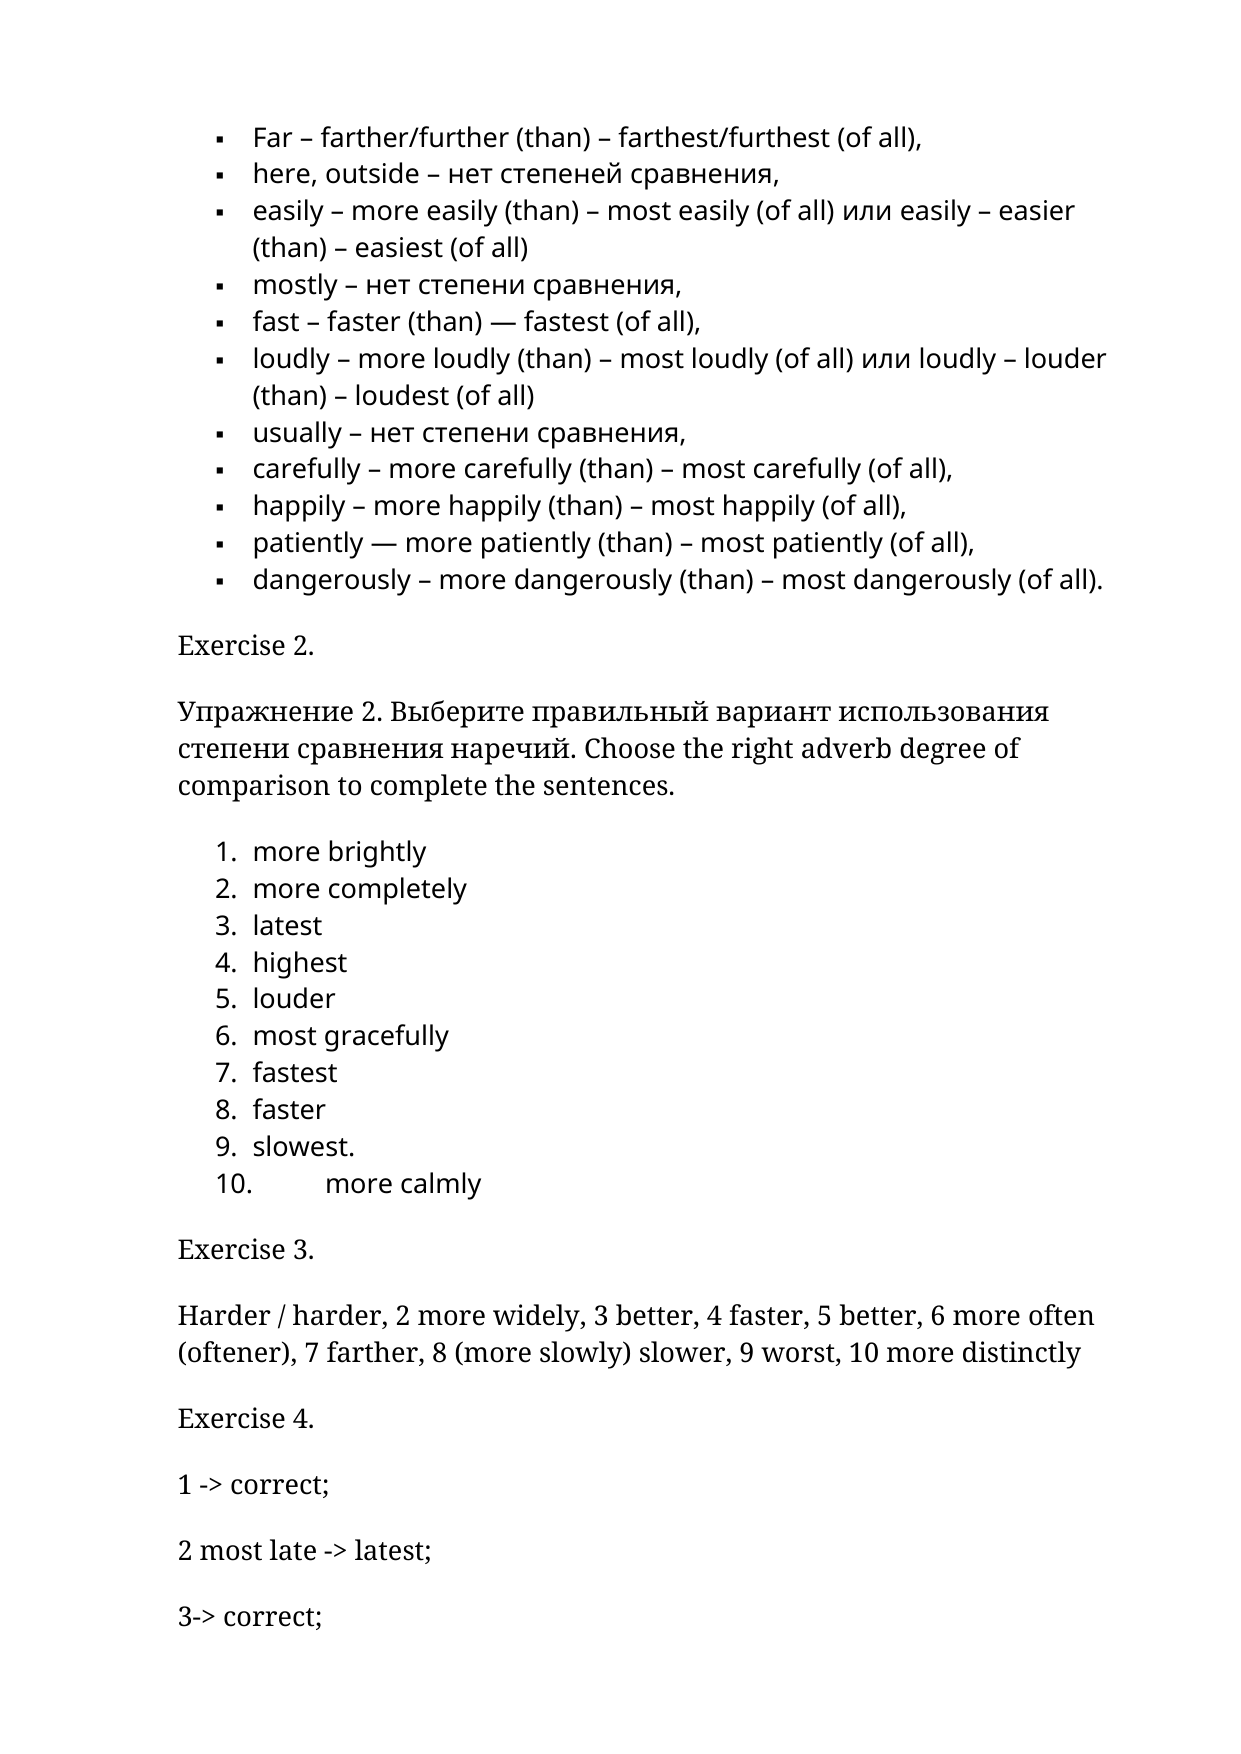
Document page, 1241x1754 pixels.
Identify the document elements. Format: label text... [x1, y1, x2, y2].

text 1 -> correct; [177, 1465, 1152, 1502]
text Exercise 2. [177, 627, 1152, 663]
list happily – more happily (than) – most happily (of all), [215, 487, 1152, 524]
list easily – more easily (than) – most easily (of all) или easily – easier (than) – easiest (of all) [215, 192, 1152, 266]
list here, outside – нет степеней сравнения, [215, 155, 1152, 192]
list mostly – нет степени сравнения, [215, 266, 1152, 302]
list fast – faster (than) — fastest (of all), [215, 302, 1152, 339]
list more completely [215, 869, 1152, 906]
list latest [215, 906, 1152, 943]
list fastest [215, 1054, 1152, 1091]
text Harder / harder, 2 more widely, 3 better, 4 faster, 5 better, 6 more often (oftener), 7 farther, 8 (more slowly) slower, 9 worst, 10 more distinctly [177, 1296, 1152, 1370]
list dangerously – more dangerously (than) – most dangerously (of all). [215, 561, 1152, 597]
list more brightly [215, 832, 1152, 869]
list usually – нет степени сравнения, [215, 413, 1152, 450]
text Exercise 3. [177, 1230, 1152, 1267]
text Упражнение 2. Выберите правильный вариант использования степени сравнения наречий. Choose the right adverb degree of comparison to complete the sentences. [177, 693, 1152, 803]
text 2 most late -> latest; [177, 1531, 1152, 1568]
list loudly – more loudly (than) – most loudly (of all) или loudly – louder (than) – loudest (of all) [215, 339, 1152, 413]
text 3-> correct; [177, 1597, 1152, 1634]
list slowest. [215, 1127, 1152, 1164]
text Exercise 4. [177, 1399, 1152, 1436]
list highest [215, 943, 1152, 980]
list carefully – more carefully (than) – most carefully (of all), [215, 450, 1152, 487]
list more calmly [215, 1164, 1152, 1201]
list patiently — more patiently (than) – most patiently (of all), [215, 524, 1152, 561]
list most gracefully [215, 1017, 1152, 1054]
list louder [215, 980, 1152, 1017]
list Far – farther/further (than) – farthest/furthest (of all), [215, 118, 1152, 155]
list faster [215, 1091, 1152, 1127]
